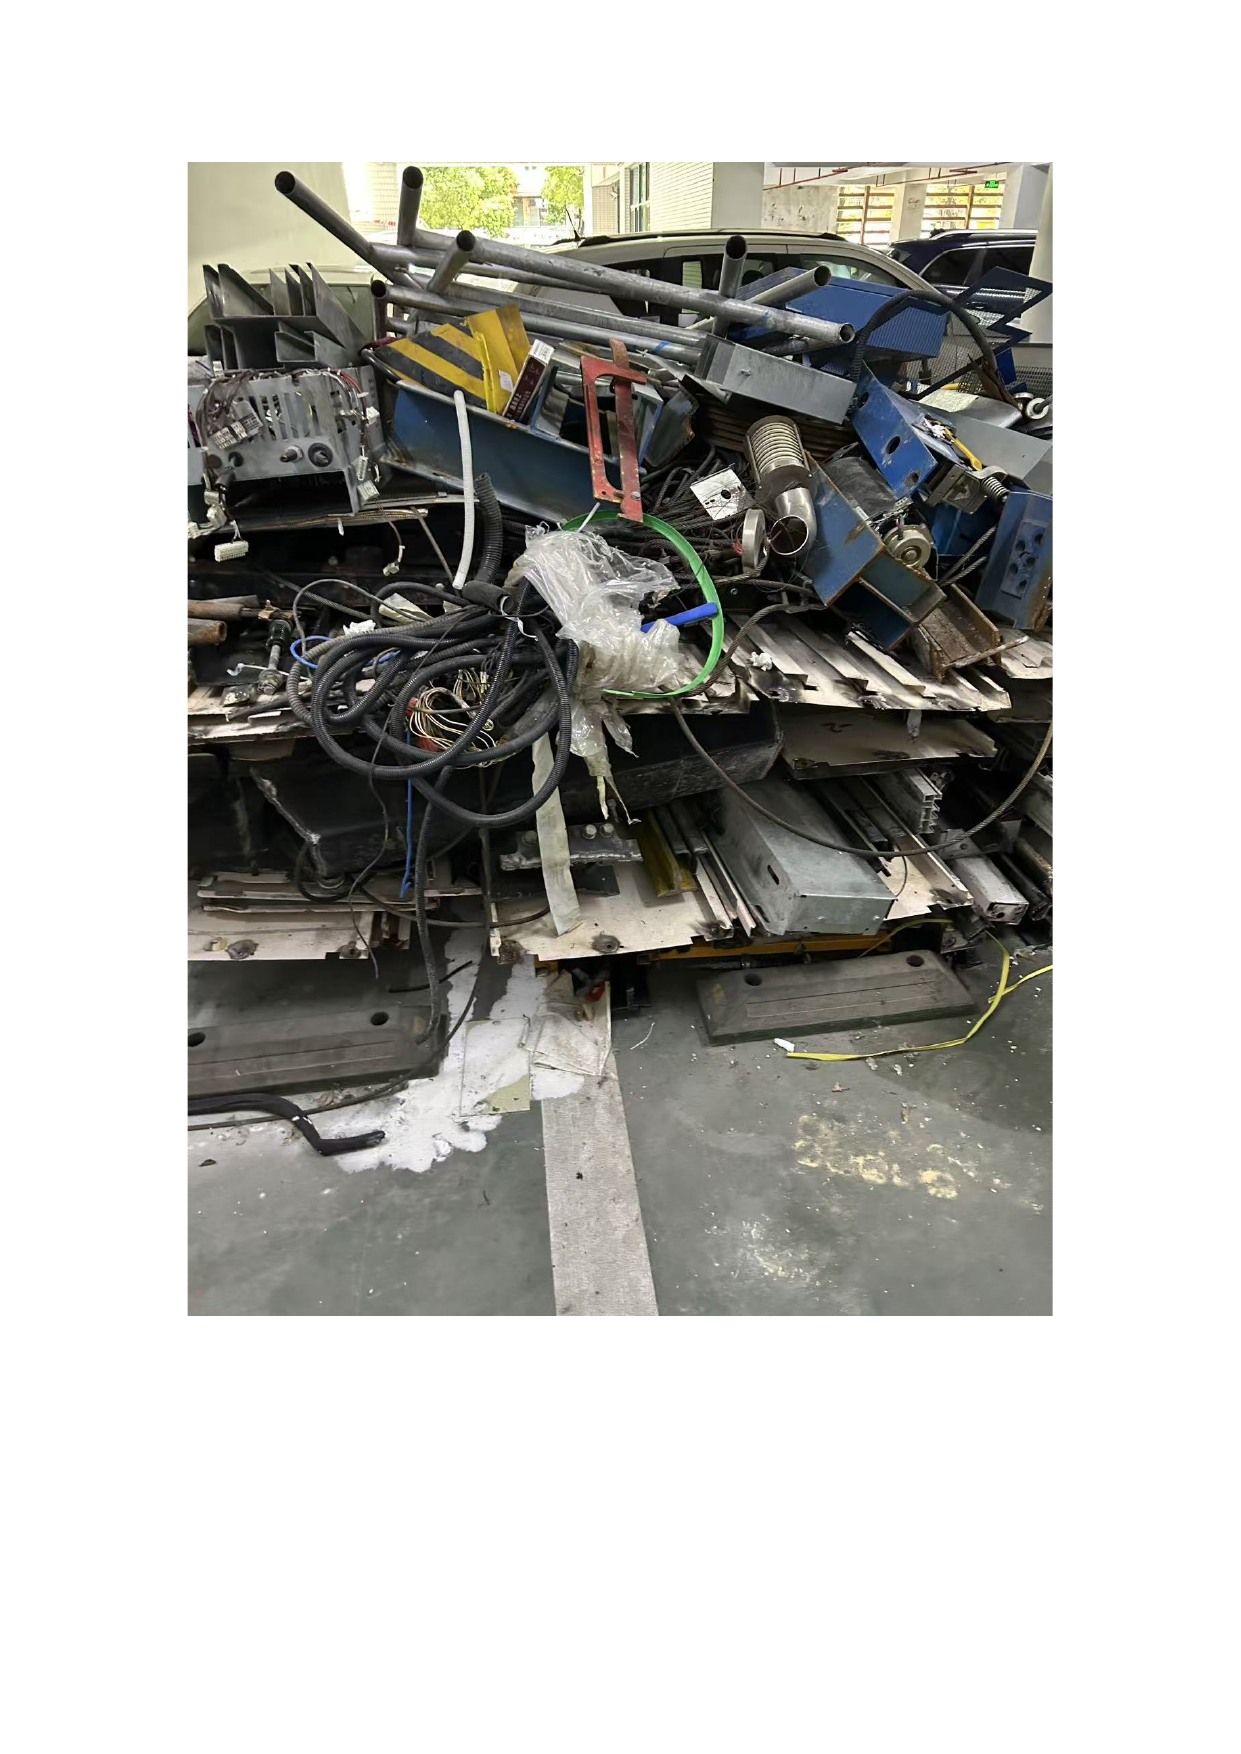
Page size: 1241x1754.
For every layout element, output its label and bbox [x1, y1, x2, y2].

picture [187, 162, 1053, 1316]
